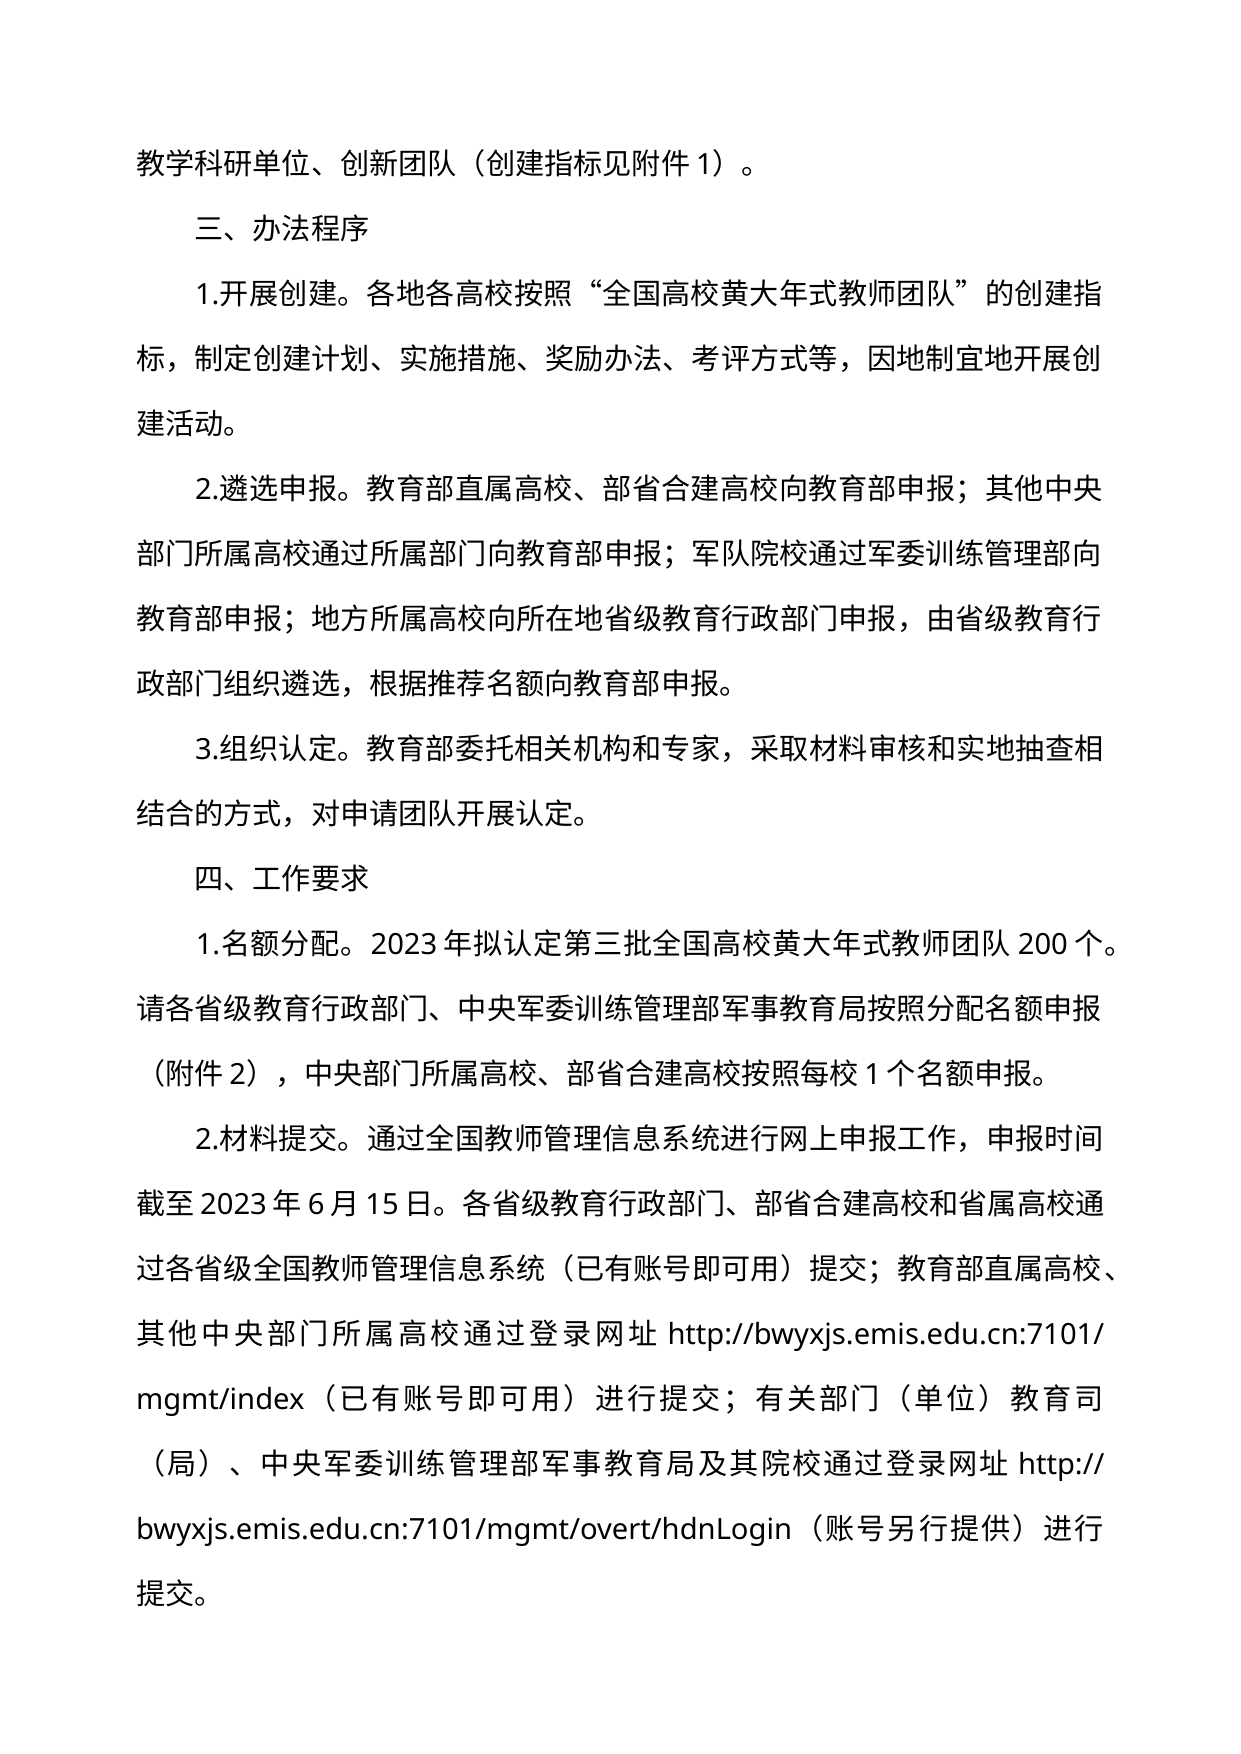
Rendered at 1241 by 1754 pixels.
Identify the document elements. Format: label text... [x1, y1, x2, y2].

text 四、工作要求 [136, 844, 1104, 909]
text 三、办法程序 [136, 194, 1104, 259]
text 2.遴选申报。教育部直属高校、部省合建高校向教育部申报；其他中央部门所属高校通过所属部门向教育部申报；军队院校通过军委训练管理部向教育部申报；地方所属高校向所在地省级教育行政部门申报，由省级教育行政部门组织遴选，根据推荐名额向教育部申报。 [136, 454, 1104, 714]
text 1.名额分配。2023年拟认定第三批全国高校黄大年式教师团队200个。请各省级教育行政部门、中央军委训练管理部军事教育局按照分配名额申报（附件2），中央部门所属高校、部省合建高校按照每校1个名额申报。 [136, 909, 1104, 1104]
text 1.开展创建。各地各高校按照“全国高校黄大年式教师团队”的创建指标，制定创建计划、实施措施、奖励办法、考评方式等，因地制宜地开展创建活动。 [136, 259, 1104, 454]
text 2.材料提交。通过全国教师管理信息系统进行网上申报工作，申报时间截至2023年6月15日。各省级教育行政部门、部省合建高校和省属高校通过各省级全国教师管理信息系统（已有账号即可用）提交；教育部直属高校、其他中央部门所属高校通过登录网址http://bwyxjs.emis.edu.cn:7101/mgmt/index（已有账号即可用）进行提交；有关部门（单位）教育司（局）、中央军委训练管理部军事教育局及其院校通过登录网址http://bwyxjs.emis.edu.cn:7101/mgmt/overt/hdnLogin（账号另行提供）进行提交。 [136, 1104, 1104, 1624]
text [136, 129, 1104, 194]
text 3.组织认定。教育部委托相关机构和专家，采取材料审核和实地抽查相结合的方式，对申请团队开展认定。 [136, 714, 1104, 844]
